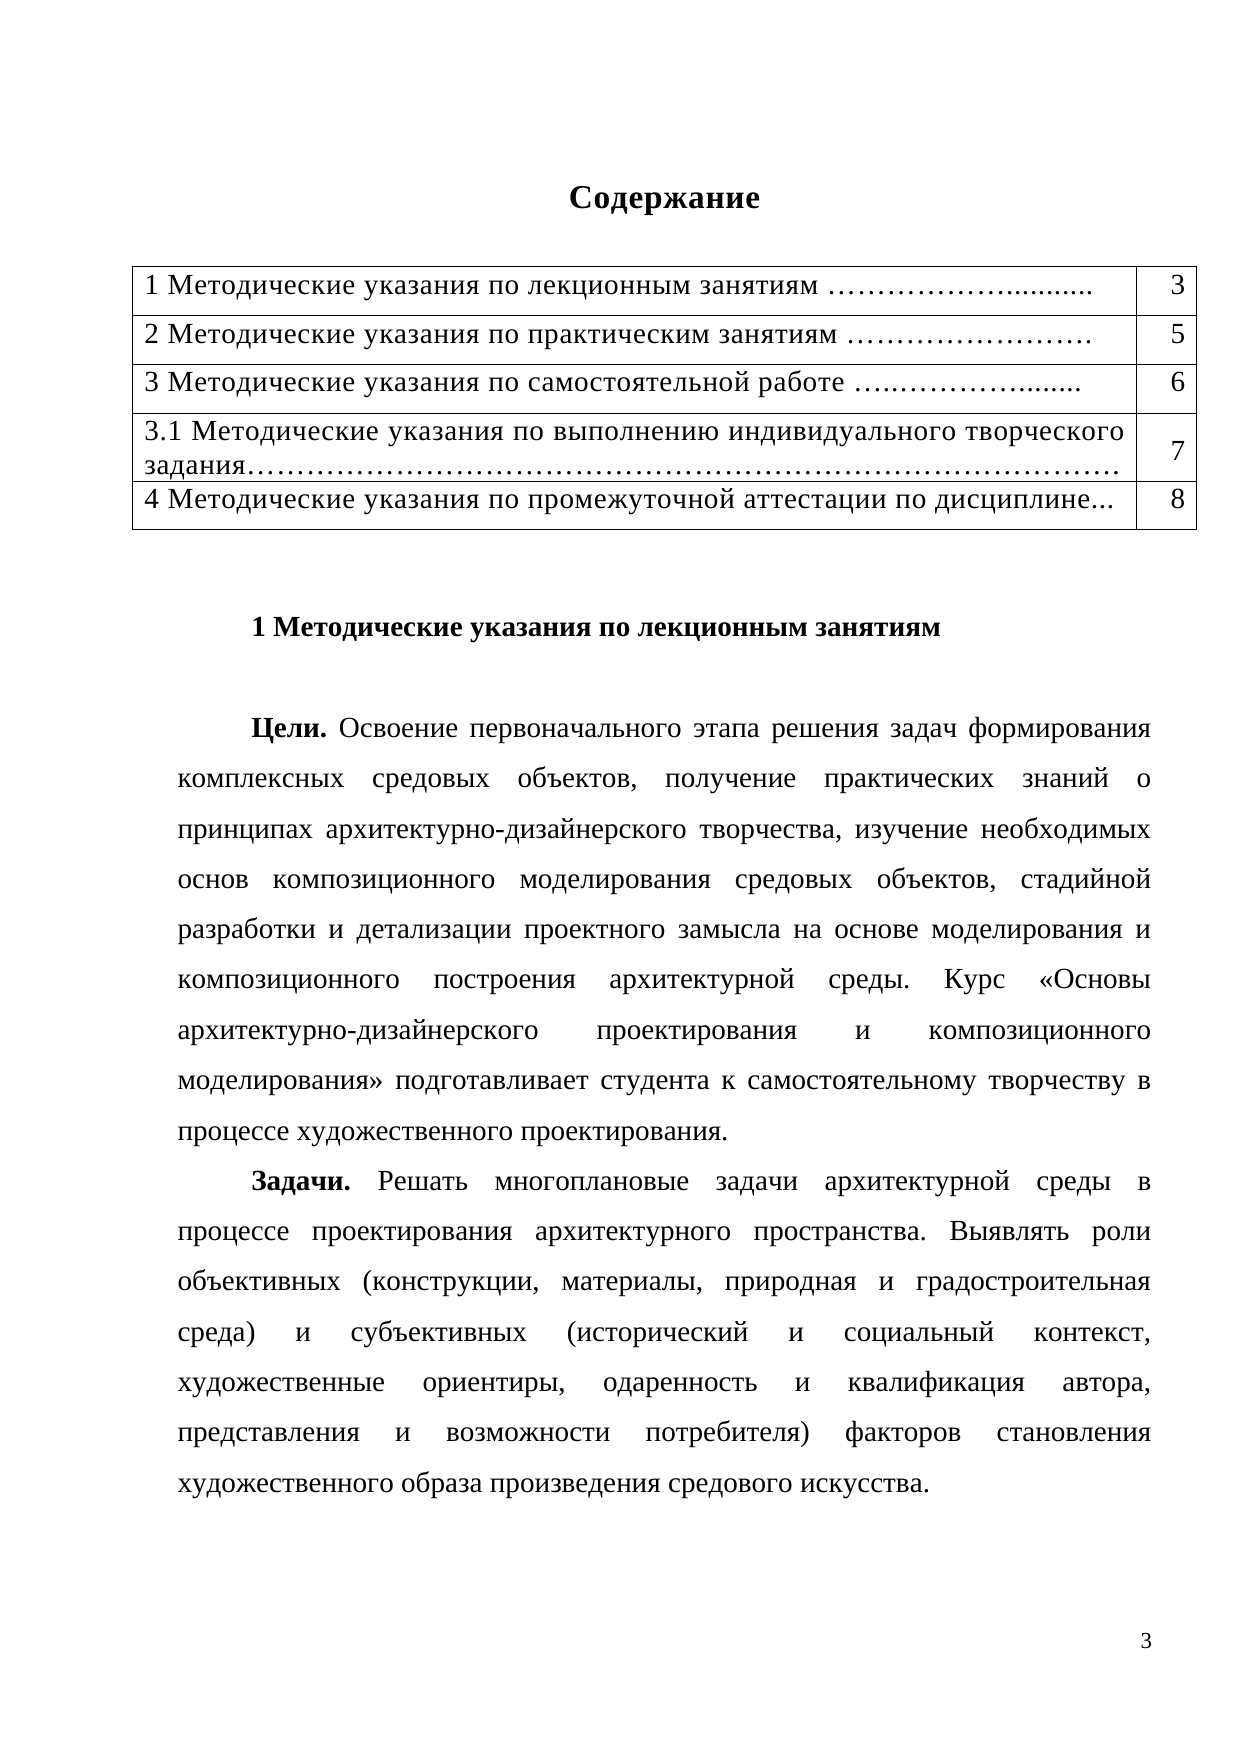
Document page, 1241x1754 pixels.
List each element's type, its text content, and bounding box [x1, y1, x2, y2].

table_cell 4 Методические указания по промежуточной аттестации по дисциплине... [133, 482, 1136, 529]
table_cell 3 Методические указания по самостоятельной работе …..…………........ [133, 365, 1136, 412]
text Задачи. Решать многоплановые задачи архитектурной среды в процессе проектирования архитектурного пространства. Выявлять роли объективных (конструкции, материалы, природная и градостроительная среда) и субъективных (исторический и социальный контекст, художественные ориентиры, одаренность и квалификация автора, представления и возможности потребителя) факторов становления художественного образа произведения средового искусства. [177, 1163, 1152, 1498]
text Цели. Освоение первоначального этапа решения задач формирования комплексных средовых объектов, получение практических знаний о принципах архитектурно-дизайнерского творчества, изучение необходимых основ композиционного моделирования средовых объектов, стадийной разработки и детализации проектного замысла на основе моделирования и композиционного построения архитектурной среды. Курс «Основы архитектурно-дизайнерского проектирования и композиционного моделирования» подготавливает студента к самостоятельному творчеству в процессе художественного проектирования. [177, 710, 1152, 1146]
table_cell 8 [1137, 482, 1196, 529]
table_cell 3.1 Методические указания по выполнению индивидуального творческого задания……………………………………………………………………………. [133, 414, 1136, 481]
table_cell 2 Методические указания по практическим занятиям ……………………. [133, 316, 1136, 363]
table_cell 6 [1137, 365, 1196, 412]
table_cell 5 [1137, 316, 1196, 363]
table_header 3 [1137, 267, 1196, 315]
text 1 Методические указания по лекционным занятиям [177, 609, 1152, 643]
text Содержание [177, 177, 1152, 216]
table_header 1 Методические указания по лекционным занятиям ………………........... [133, 267, 1136, 315]
table_cell 7 [1137, 414, 1196, 481]
